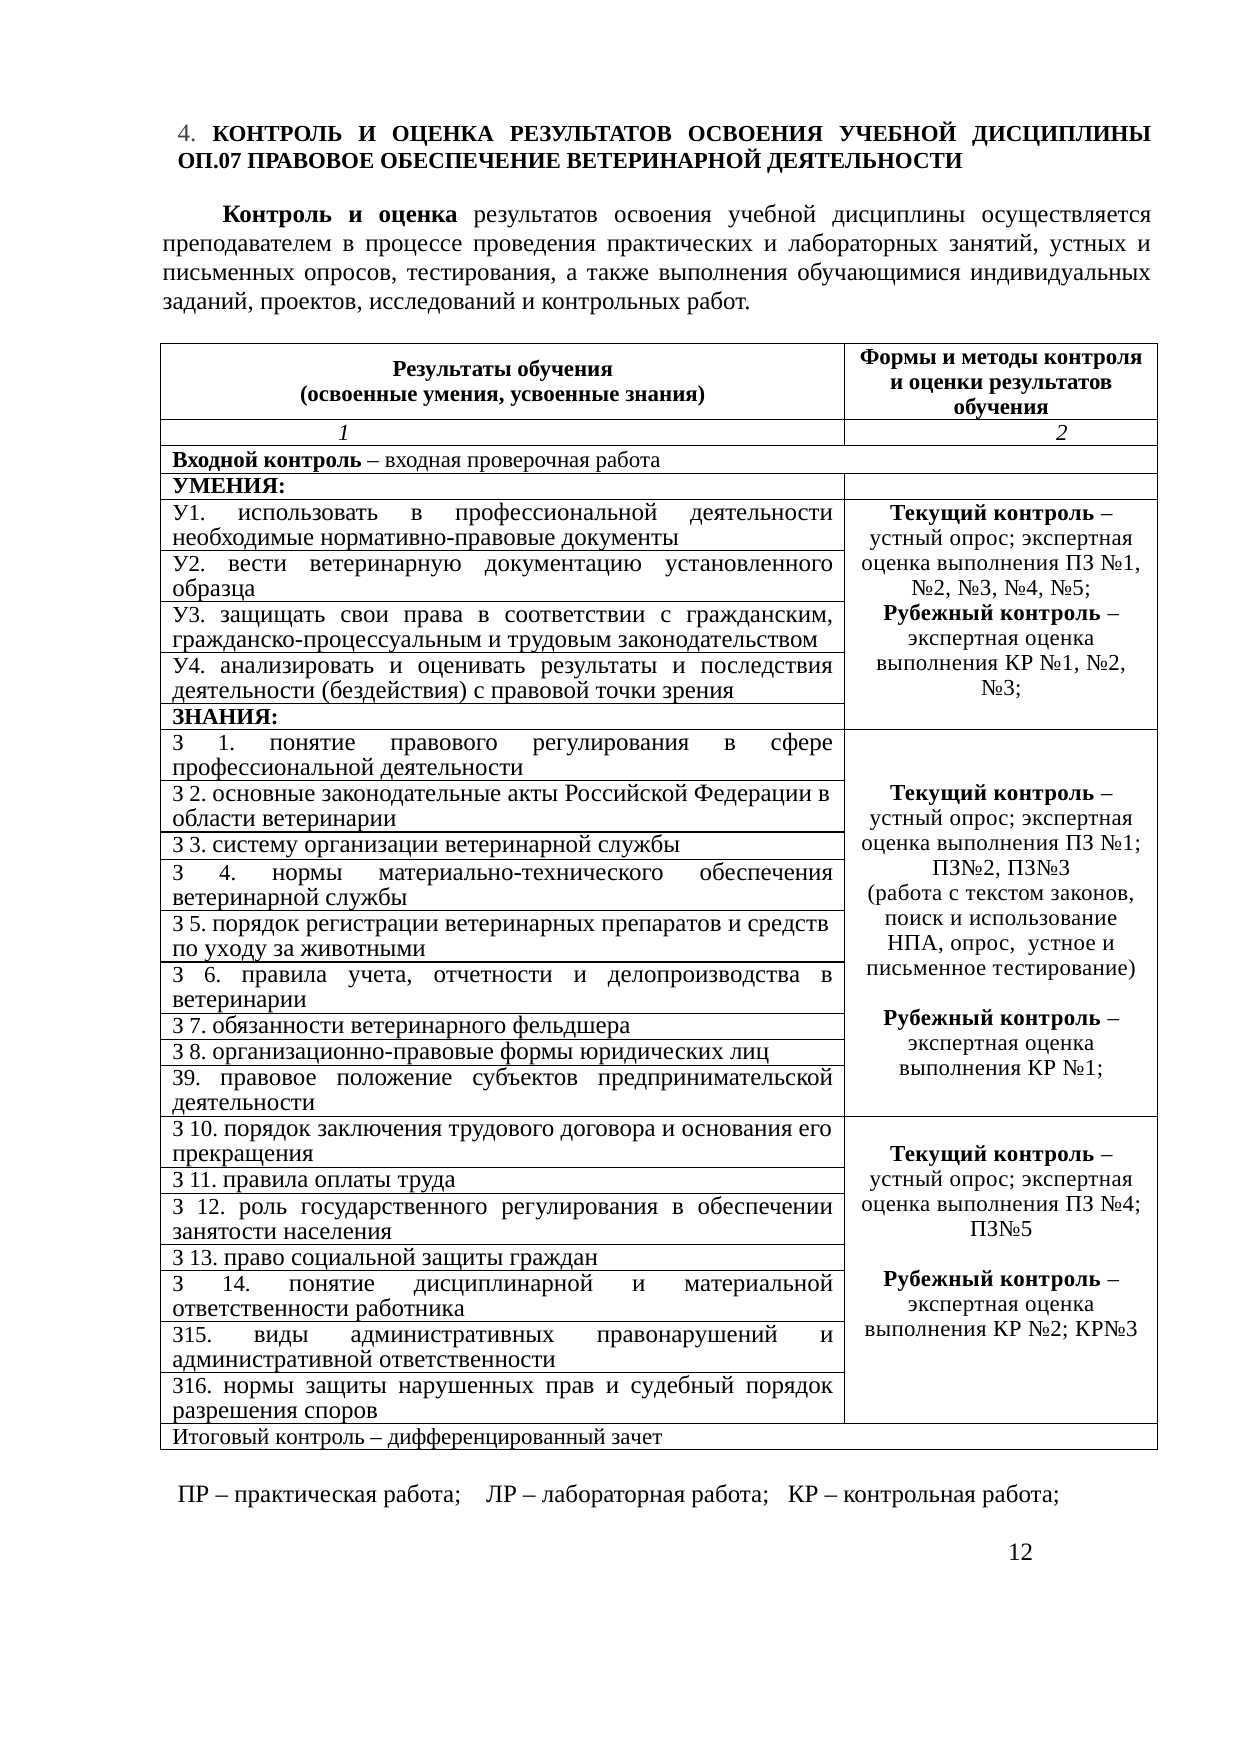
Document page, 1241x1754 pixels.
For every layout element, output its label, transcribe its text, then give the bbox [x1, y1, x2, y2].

table_cell З 10. порядок заключения трудового договора и основания его прекращения [161, 1117, 844, 1167]
table_cell Текущий контроль – устный опрос; экспертная оценка выполнения ПЗ №1, №2, №3, №4, №5; Рубежный контроль – экспертная оценка выполнения КР №1, №2, №3; [845, 500, 1157, 703]
table_cell [845, 474, 1157, 499]
table_cell [845, 703, 1157, 729]
table_cell Текущий контроль – устный опрос; экспертная оценка выполнения ПЗ №1; ПЗ№2, ПЗ№3 (работа с текстом законов, поиск и использование НПА, опрос, устное и письменное тестирование) Рубежный контроль – экспертная оценка выполнения КР №1; [845, 730, 1157, 1116]
table_cell З 6. правила учета, отчетности и делопроизводства в ветеринарии [161, 963, 844, 1012]
table_cell З16. нормы защиты нарушенных прав и судебный порядок разрешения споров [161, 1373, 844, 1423]
text ПР – практическая работа; ЛР – лабораторная работа; КР – контрольная работа; [177, 1479, 1152, 1508]
table_cell ЗНАНИЯ: [161, 704, 844, 729]
table_cell 1 [161, 420, 844, 445]
table_cell З 2. основные законодательные акты Российской Федерации в области ветеринарии [161, 781, 844, 831]
text 4. Контроль и оценка результатов освоения УЧЕБНОЙ Дисциплины ОП.07 ПРАВОВОЕ ОБЕСПЕЧЕНИЕ ветеринарной ДЕЯТЕЛЬНОСТИ [177, 118, 1152, 173]
table_header Результаты обучения (освоенные умения, усвоенные знания) [161, 344, 844, 419]
table_cell 2 [845, 420, 1157, 445]
table_cell З 5. порядок регистрации ветеринарных препаратов и средств по уходу за животными [161, 911, 844, 961]
table_cell З 3. систему организации ветеринарной службы [161, 833, 844, 859]
table_cell З 11. правила оплаты труда [161, 1168, 844, 1193]
table_cell У1. использовать в профессиональной деятельности необходимые нормативно-правовые документы [161, 500, 844, 550]
table_cell Итоговый контроль – дифференцированный зачет [161, 1424, 1157, 1449]
table_cell У3. защищать свои права в соответствии с гражданским, гражданско-процессуальным и трудовым законодательством [161, 602, 844, 652]
table_cell З 4. нормы материально-технического обеспечения ветеринарной службы [161, 860, 844, 910]
table_cell З 13. право социальной защиты граждан [161, 1245, 844, 1270]
table_header Формы и методы контроля и оценки результатов обучения [845, 344, 1157, 419]
table_cell Текущий контроль – устный опрос; экспертная оценка выполнения ПЗ №4; ПЗ№5 Рубежный контроль – экспертная оценка выполнения КР №2; КР№3 [845, 1117, 1157, 1423]
subtitle Контроль и оценка результатов освоения учебной дисциплины осуществляется преподавателем в процессе проведения практических и лабораторных занятий, устных и письменных опросов, тестирования, а также выполнения обучающимися индивидуальных заданий, проектов, исследований и контрольных работ. [162, 199, 1152, 314]
table_cell З 8. организационно-правовые формы юридических лиц [161, 1040, 844, 1065]
table_cell З 1. понятие правового регулирования в сфере профессиональной деятельности [161, 730, 844, 780]
table_cell З 14. понятие дисциплинарной и материальной ответственности работника [161, 1271, 844, 1321]
table_cell З9. правовое положение субъектов предпринимательской деятельности [161, 1066, 844, 1116]
table_cell З 7. обязанности ветеринарного фельдшера [161, 1014, 844, 1038]
table_cell У2. вести ветеринарную документацию установленного образца [161, 551, 844, 601]
table_cell З15. виды административных правонарушений и административной ответственности [161, 1322, 844, 1372]
table_cell У4. анализировать и оценивать результаты и последствия деятельности (бездействия) с правовой точки зрения [161, 653, 844, 703]
table_cell УМЕНИЯ: [161, 474, 844, 499]
table_cell З 12. роль государственного регулирования в обеспечении занятости населения [161, 1194, 844, 1244]
table_cell Входной контроль – входная проверочная работа [161, 446, 1157, 473]
